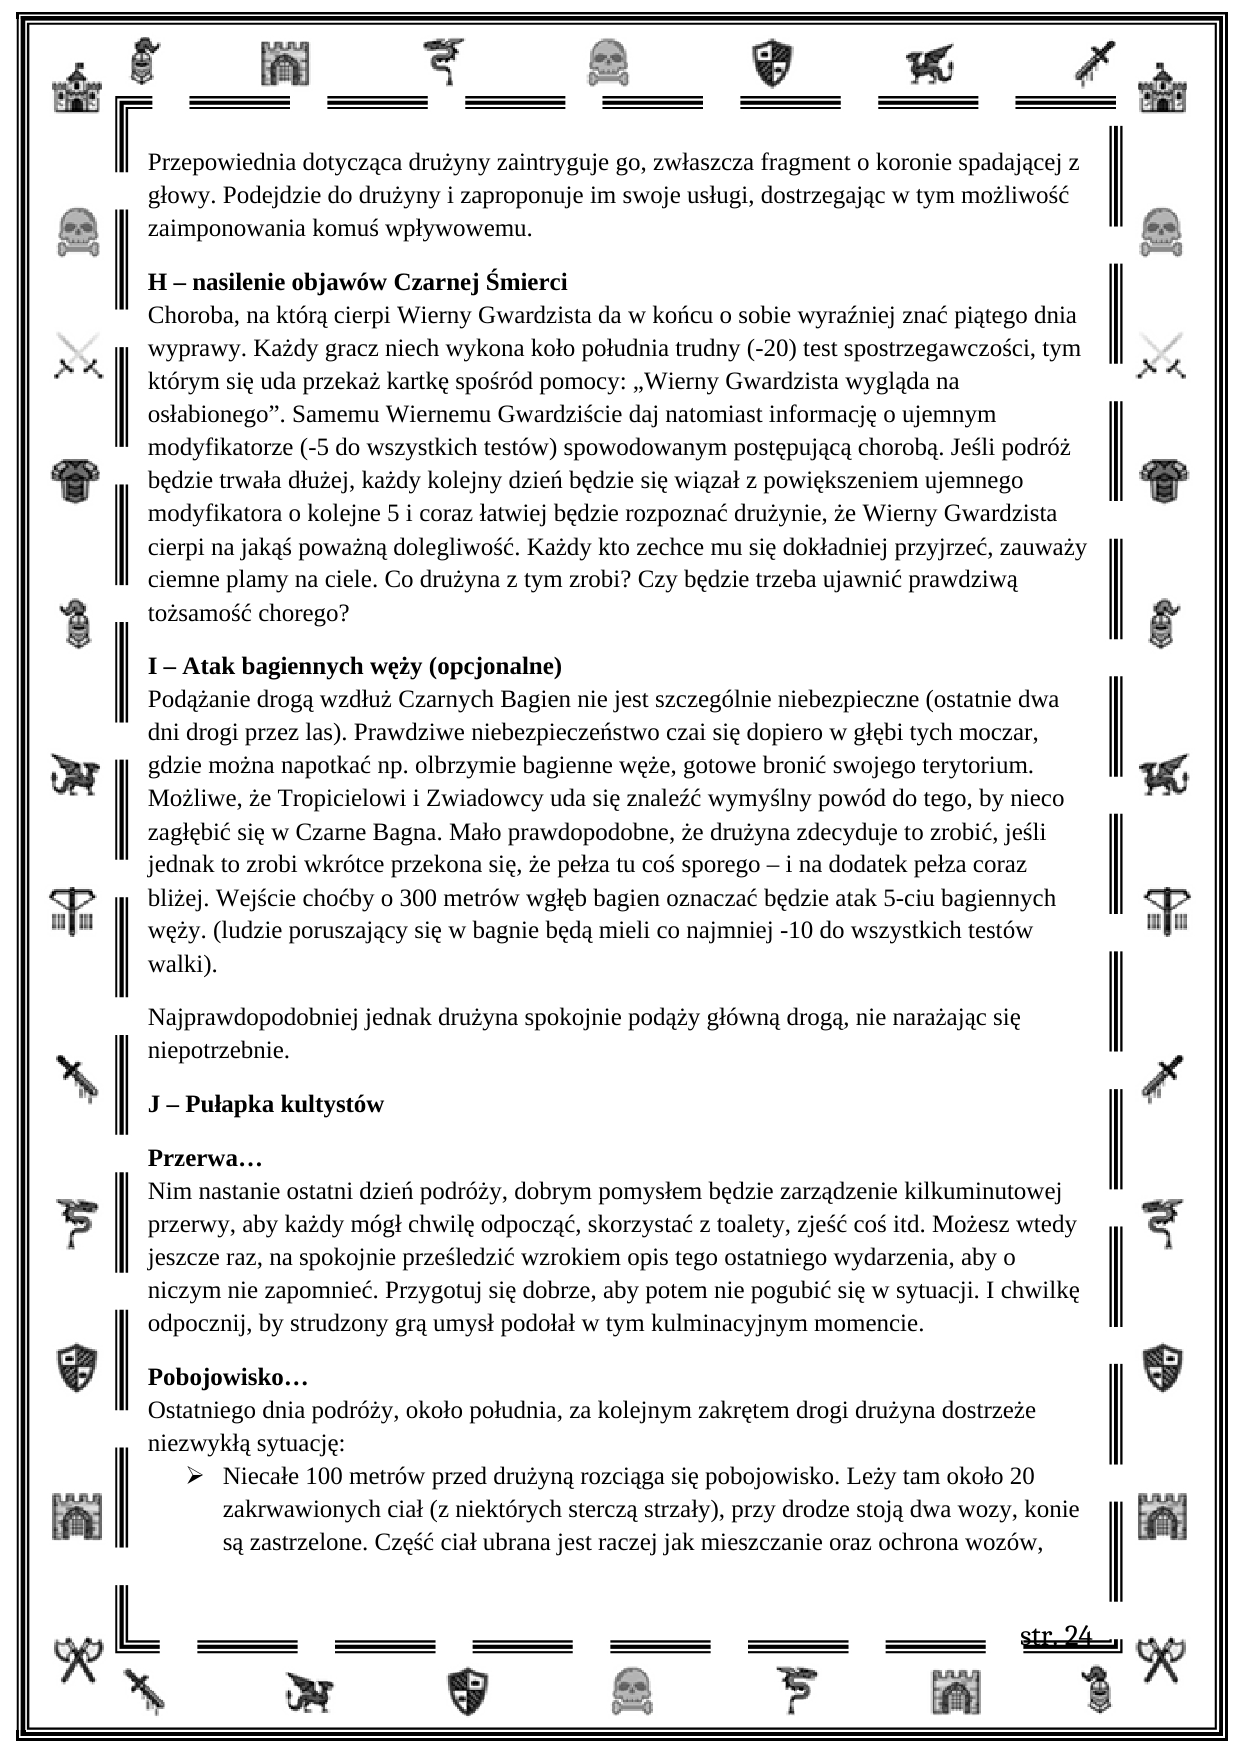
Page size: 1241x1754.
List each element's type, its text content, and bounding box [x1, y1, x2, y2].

text Nim nastanie ostatni dzień podróży, dobrym pomysłem będzie zarządzenie kilkuminutowej przerwy, aby każdy mógł chwilę odpocząć, skorzystać z toalety, zjeść coś itd. Możesz wtedy jeszcze raz, na spokojnie prześledzić wzrokiem opis tego ostatniego wydarzenia, aby o niczym nie zapomnieć. Przygotuj się dobrze, aby potem nie pogubić się w sytuacji. I chwilkę odpocznij, by strudzony grą umysł podołał w tym kulminacyjnym momencie. [148, 1176, 1093, 1337]
text Przerwa… [148, 1143, 1093, 1172]
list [185, 1461, 1093, 1556]
text Choroba, na którą cierpi Wierny Gwardzista da w końcu o sobie wyraźniej znać piątego dnia wyprawy. Każdy gracz niech wykona koło południa trudny (-20) test spostrzegawczości, tym którym się uda przekaż kartkę spośród pomocy: „Wierny Gwardzista wygląda na osłabionego”. Samemu Wiernemu Gwardziście daj natomiast informację o ujemnym modyfikatorze (-5 do wszystkich testów) spowodowanym postępującą chorobą. Jeśli podróż będzie trwała dłużej, każdy kolejny dzień będzie się wiązał z powiększeniem ujemnego modyfikatora o kolejne 5 i coraz łatwiej będzie rozpoznać drużynie, że Wierny Gwardzista cierpi na jakąś poważną dolegliwość. Każdy kto zechce mu się dokładniej przyjrzeć, zauważy ciemne plamy na ciele. Co drużyna z tym zrobi? Czy będzie trzeba ujawnić prawdziwą tożsamość chorego? [148, 300, 1093, 626]
text Podążanie drogą wzdłuż Czarnych Bagien nie jest szczególnie niebezpieczne (ostatnie dwa dni drogi przez las). Prawdziwe niebezpieczeństwo czai się dopiero w głębi tych moczar, gdzie można napotkać np. olbrzymie bagienne węże, gotowe bronić swojego terytorium. Możliwe, że Tropicielowi i Zwiadowcy uda się znaleźć wymyślny powód do tego, by nieco zagłębić się w Czarne Bagna. Mało prawdopodobne, że drużyna zdecyduje to zrobić, jeśli jednak to zrobi wkrótce przekona się, że pełza tu coś sporego – i na dodatek pełza coraz bliżej. Wejście choćby o 300 metrów wgłęb bagien oznaczać będzie atak 5-ciu bagiennych węży. (ludzie poruszający się w bagnie będą mieli co najmniej -10 do wszystkich testów walki). [148, 684, 1093, 977]
text I – Atak bagiennych węży (opcjonalne) [148, 651, 1093, 680]
text J – Pułapka kultystów [148, 1089, 1093, 1118]
text Ostatniego dnia podróży, około południa, za kolejnym zakrętem drogi drużyna dostrzeże niezwykłą sytuację: [148, 1395, 1093, 1457]
text Pobojowisko… [148, 1362, 1093, 1391]
picture [0, 0, 1241, 1754]
text H – nasilenie objawów Czarnej Śmierci [148, 267, 1093, 296]
text Najprawdopodobniej jednak drużyna spokojnie podąży główną drogą, nie narażając się niepotrzebnie. [148, 1002, 1093, 1064]
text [148, 147, 1093, 242]
